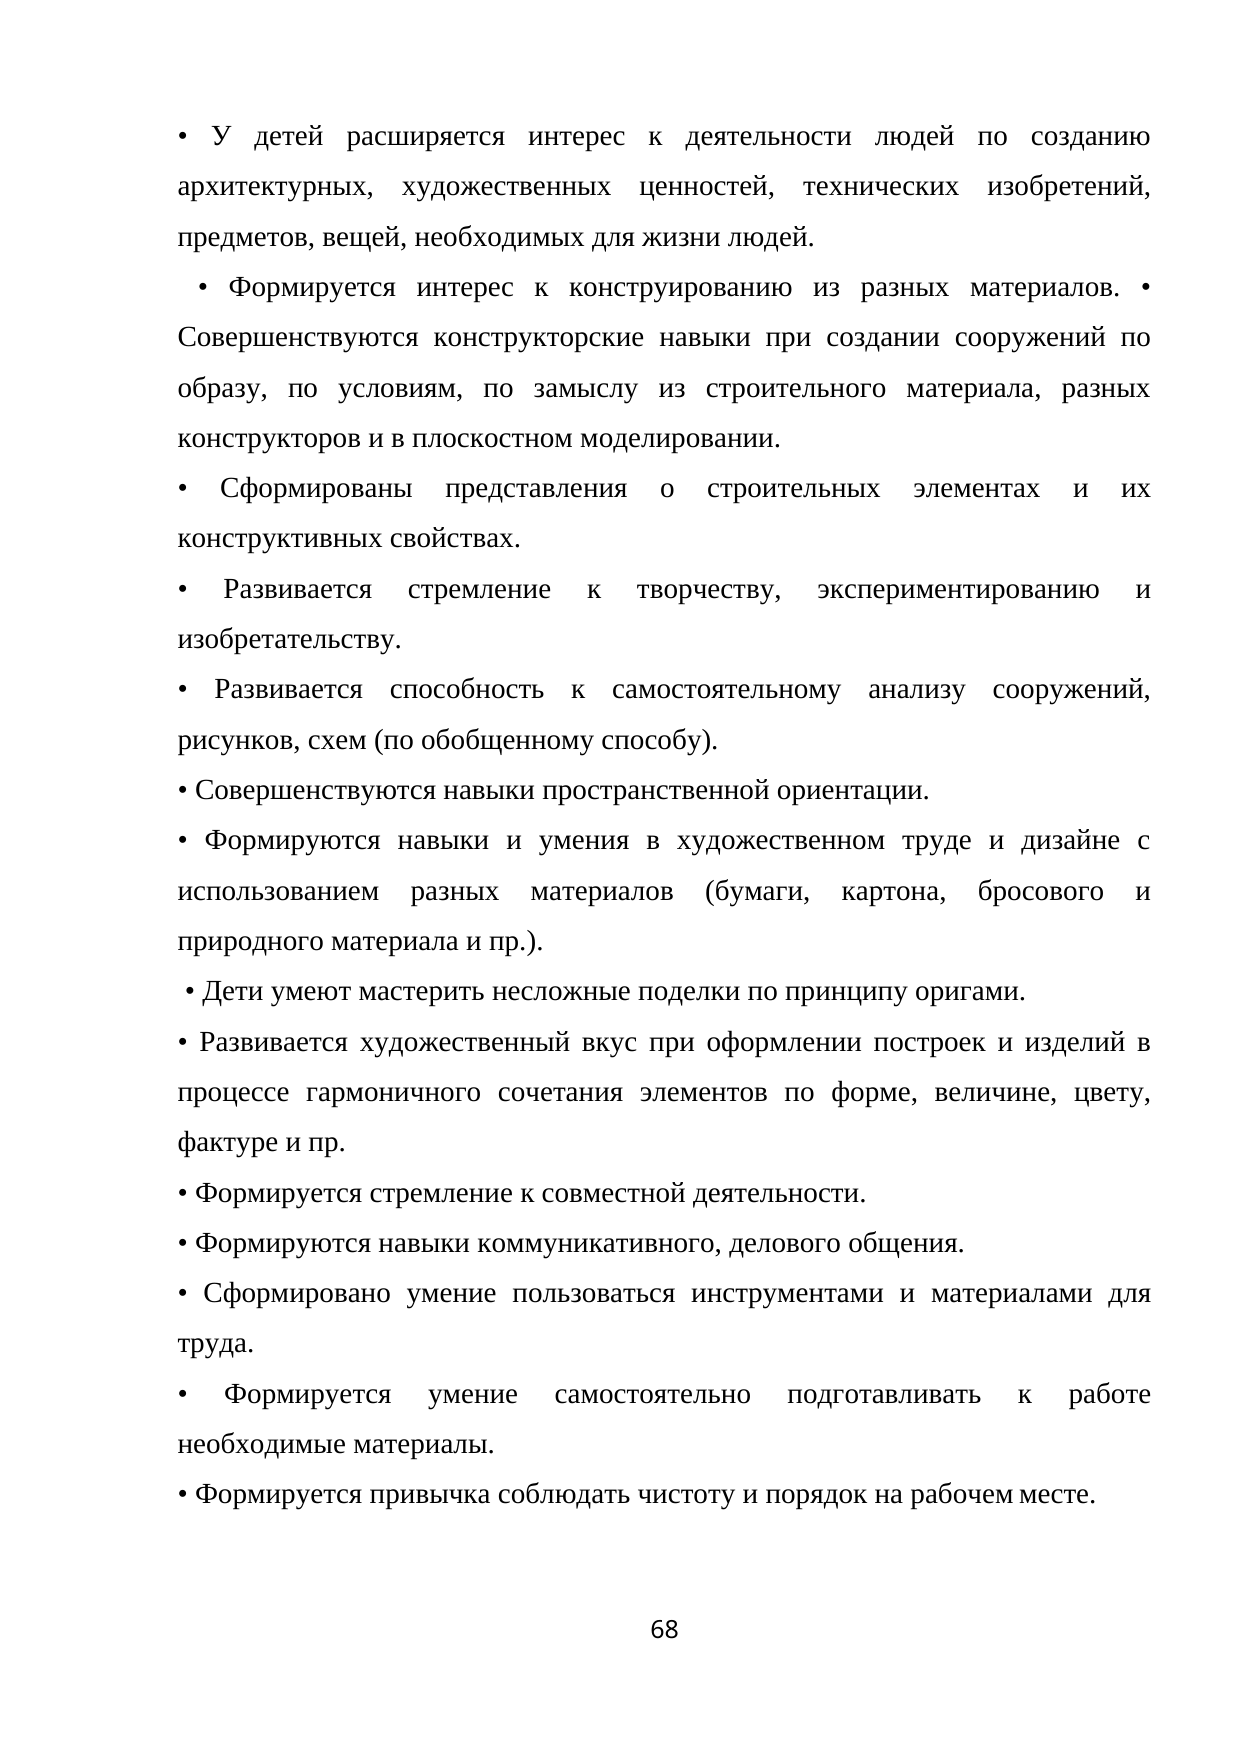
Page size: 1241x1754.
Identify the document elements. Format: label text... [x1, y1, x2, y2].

text • Формируется привычка соблюдать чистоту и порядок на рабочем месте. [177, 1477, 1152, 1510]
text • Развивается художественный вкус при оформлении построек и изделий в процессе гармоничного сочетания элементов по форме, величине, цвету, фактуре и пр. [177, 1024, 1152, 1158]
text • Сформировано умение пользоваться инструментами и материалами для труда. [177, 1275, 1152, 1359]
text • Дети умеют мастерить несложные поделки по принципу оригами. [177, 973, 1152, 1007]
text • Совершенствуются навыки пространственной ориентации. [177, 772, 1152, 806]
text • Сформированы представления о строительных элементах и их конструктивных свойствах. [177, 470, 1152, 554]
text • Формируется стремление к совместной деятельности. [177, 1175, 1152, 1208]
text • Развивается способность к самостоятельному анализу сооружений, рисунков, схем (по обобщенному способу). [177, 672, 1152, 755]
text • Формируется умение самостоятельно подготавливать к работе необходимые материалы. [177, 1376, 1152, 1460]
text • Формируются навыки коммуникативного, делового общения. [177, 1225, 1152, 1258]
text • Формируются навыки и умения в художественном труде и дизайне с использованием разных материалов (бумаги, картона, бросового и природного материала и пр.). [177, 822, 1152, 957]
text • Формируется интерес к конструированию из разных материалов. • Совершенствуются конструкторские навыки при создании сооружений по образу, по условиям, по замыслу из строительного материала, разных конструкторов и в плоскостном моделировании. [177, 269, 1152, 453]
text • Развивается стремление к творчеству, экспериментированию и изобретательству. [177, 571, 1152, 655]
text • У детей расширяется интерес к деятельности людей по созданию архитектурных, художественных ценностей, технических изобретений, предметов, вещей, необходимых для жизни людей. [177, 118, 1152, 252]
